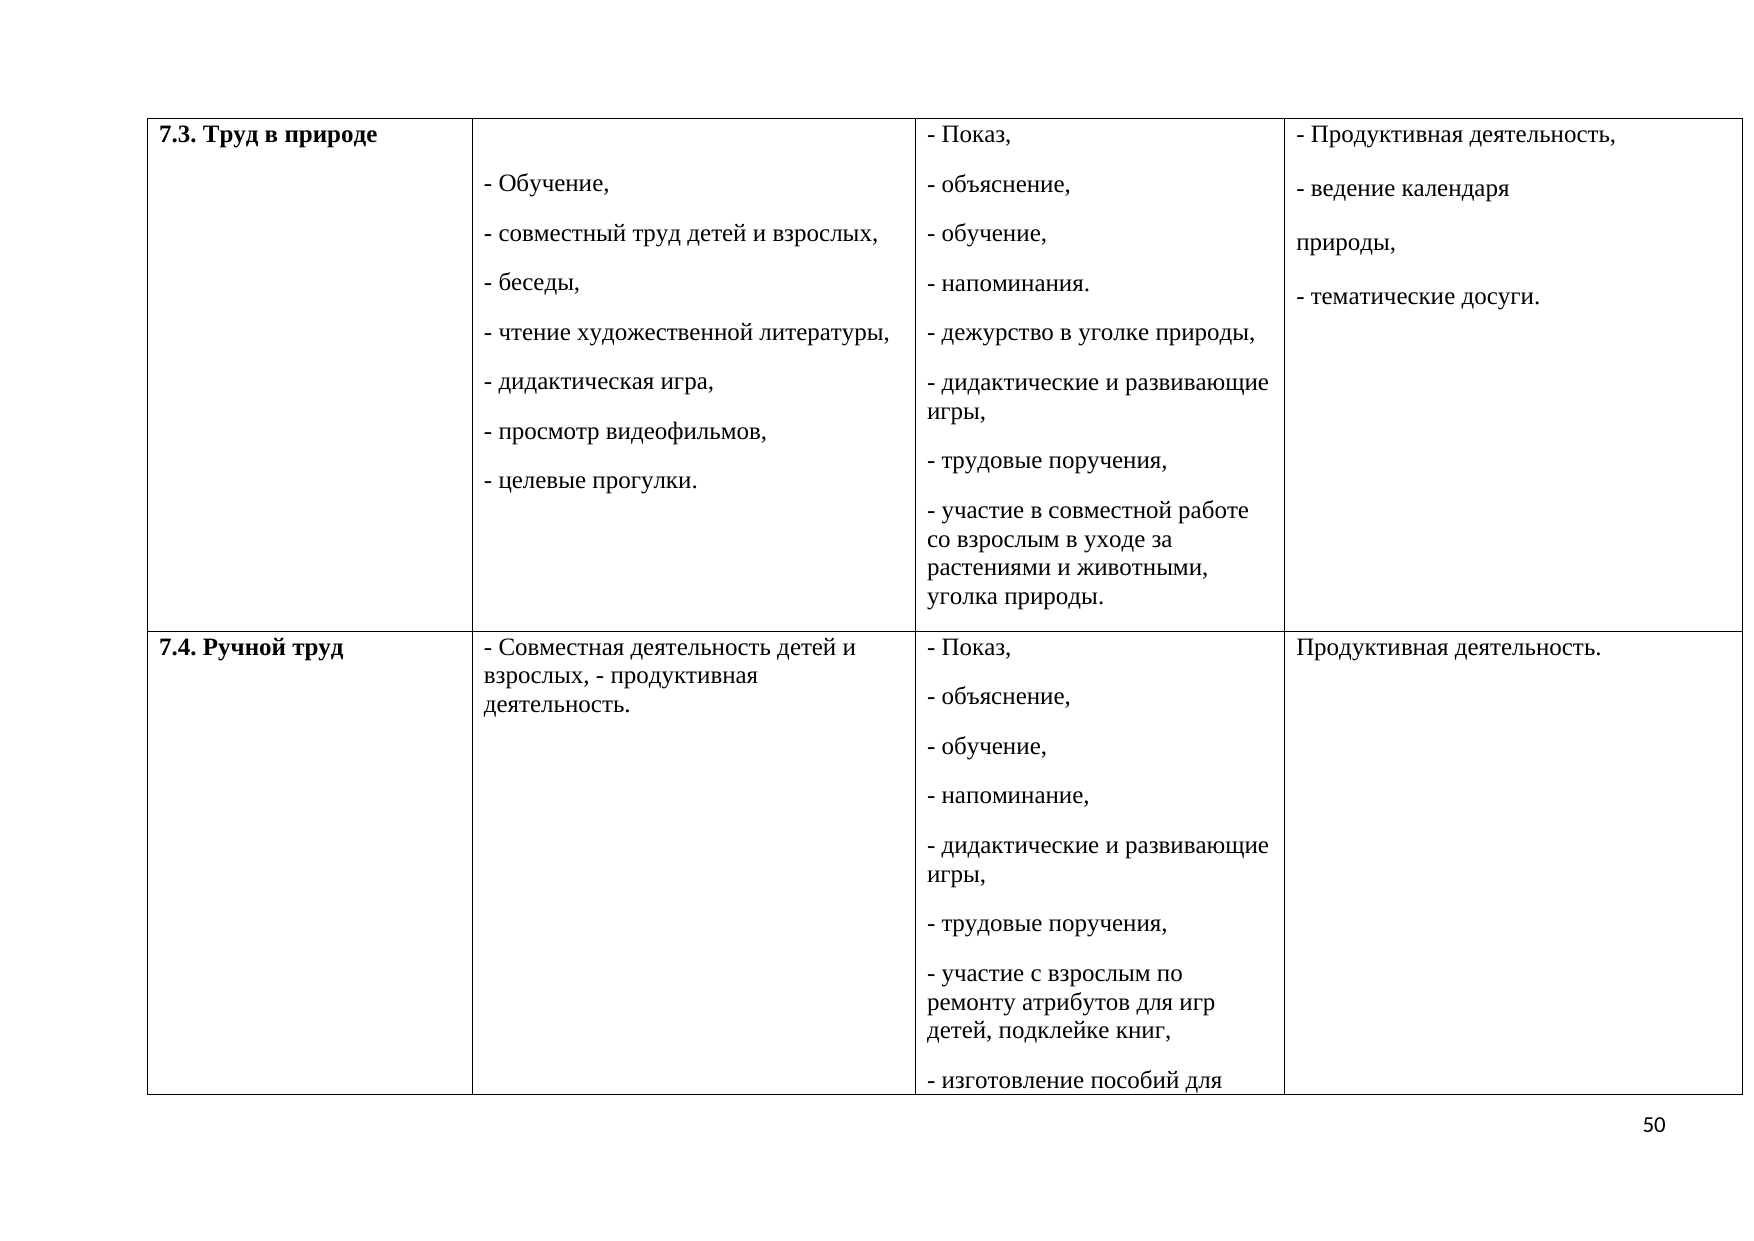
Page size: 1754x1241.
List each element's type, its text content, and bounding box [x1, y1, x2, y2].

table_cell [473, 632, 915, 1094]
table_cell - Продуктивная деятельность, - ведение календаря природы, - тематические досуги. [1285, 119, 1742, 631]
table_cell - Обучение, - совместный труд детей и взрослых, - беседы, - чтение художественной литературы, - дидактическая игра, - просмотр видеофильмов, - целевые прогулки. [473, 119, 915, 631]
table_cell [916, 632, 1284, 1094]
table_cell 7.3. Труд в природе [148, 119, 472, 631]
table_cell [1285, 632, 1742, 1094]
table_cell 7.4. Ручной труд [148, 632, 472, 1094]
table_cell - Показ, - объяснение, - обучение, - напоминания. - дежурство в уголке природы, - дидактические и развивающие игры, - трудовые поручения, - участие в совместной работе со взрослым в уходе за растениями и животными, уголка природы. [916, 119, 1284, 631]
